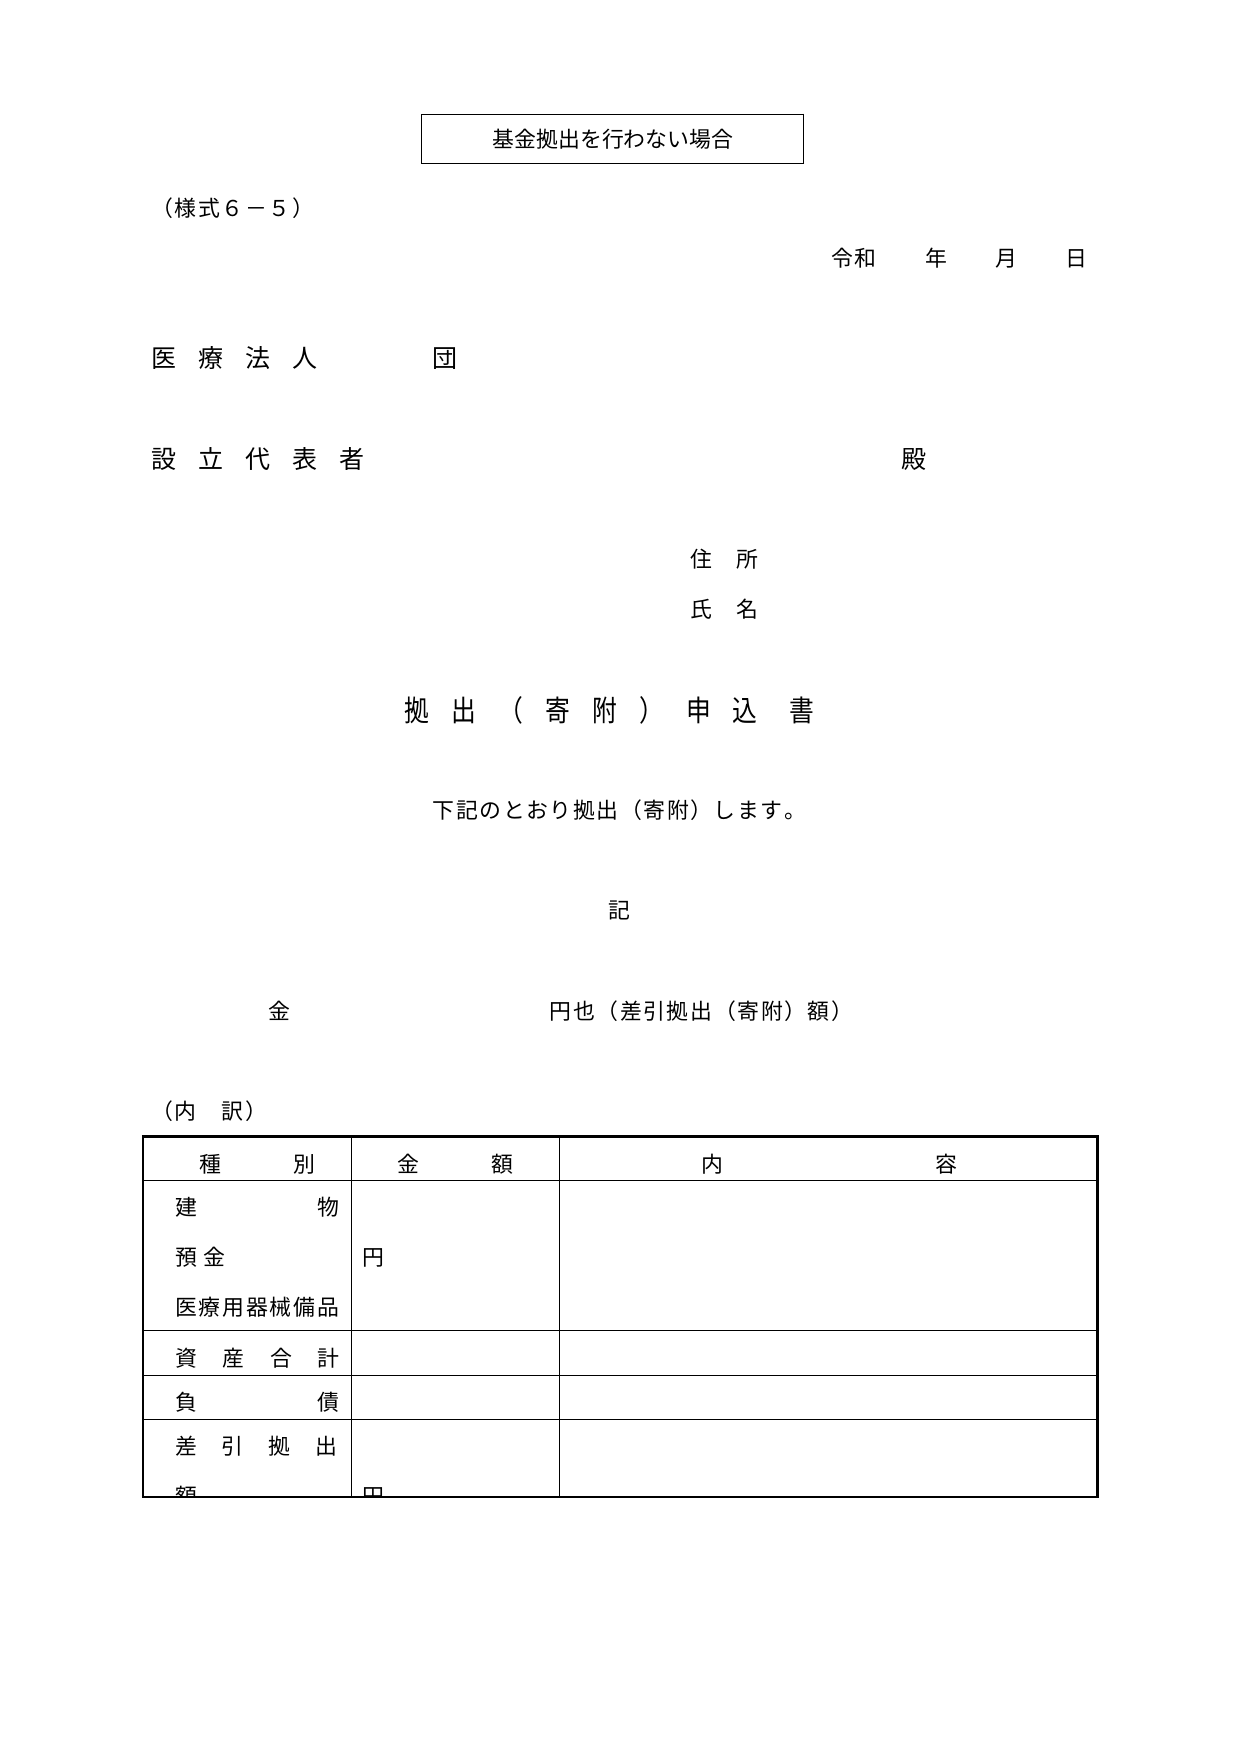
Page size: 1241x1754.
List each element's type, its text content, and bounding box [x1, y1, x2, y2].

table_cell 円 [352, 1420, 559, 1496]
table_cell 建物 預金 医療用器械備品 …… …… [144, 1181, 351, 1330]
table_cell [560, 1376, 1096, 1419]
table_cell 負債 [144, 1376, 351, 1419]
table_cell 円 [352, 1376, 559, 1419]
text （内 訳） [151, 1085, 1089, 1135]
text 氏 名 [151, 583, 1089, 633]
table_header 種 別 [144, 1138, 351, 1179]
text 設立代表者 殿 [151, 432, 1089, 483]
text 金 円也（差引拠出（寄附）額） [151, 985, 1089, 1035]
table_cell 円 [352, 1331, 559, 1374]
table_cell [560, 1181, 1096, 1330]
table_header 内 容 [560, 1138, 1096, 1179]
table_cell [560, 1331, 1096, 1374]
table_header 金 額 [352, 1138, 559, 1179]
text 下記のとおり拠出（寄附）します。 [151, 784, 1089, 834]
table_cell 資産合計 [144, 1331, 351, 1374]
text 令和 年 月 日 [151, 232, 1089, 282]
text 拠出（寄附）申込書 [151, 683, 1089, 734]
table_cell 差引拠出額 （寄附額） [144, 1420, 351, 1496]
table_cell [560, 1420, 1096, 1496]
table_cell 円 円 円 [352, 1181, 559, 1330]
text （様式６－５） [151, 181, 995, 232]
text 住 所 [151, 533, 1089, 583]
text 医療法人 団 [151, 332, 1089, 382]
text 記 [151, 884, 1089, 934]
